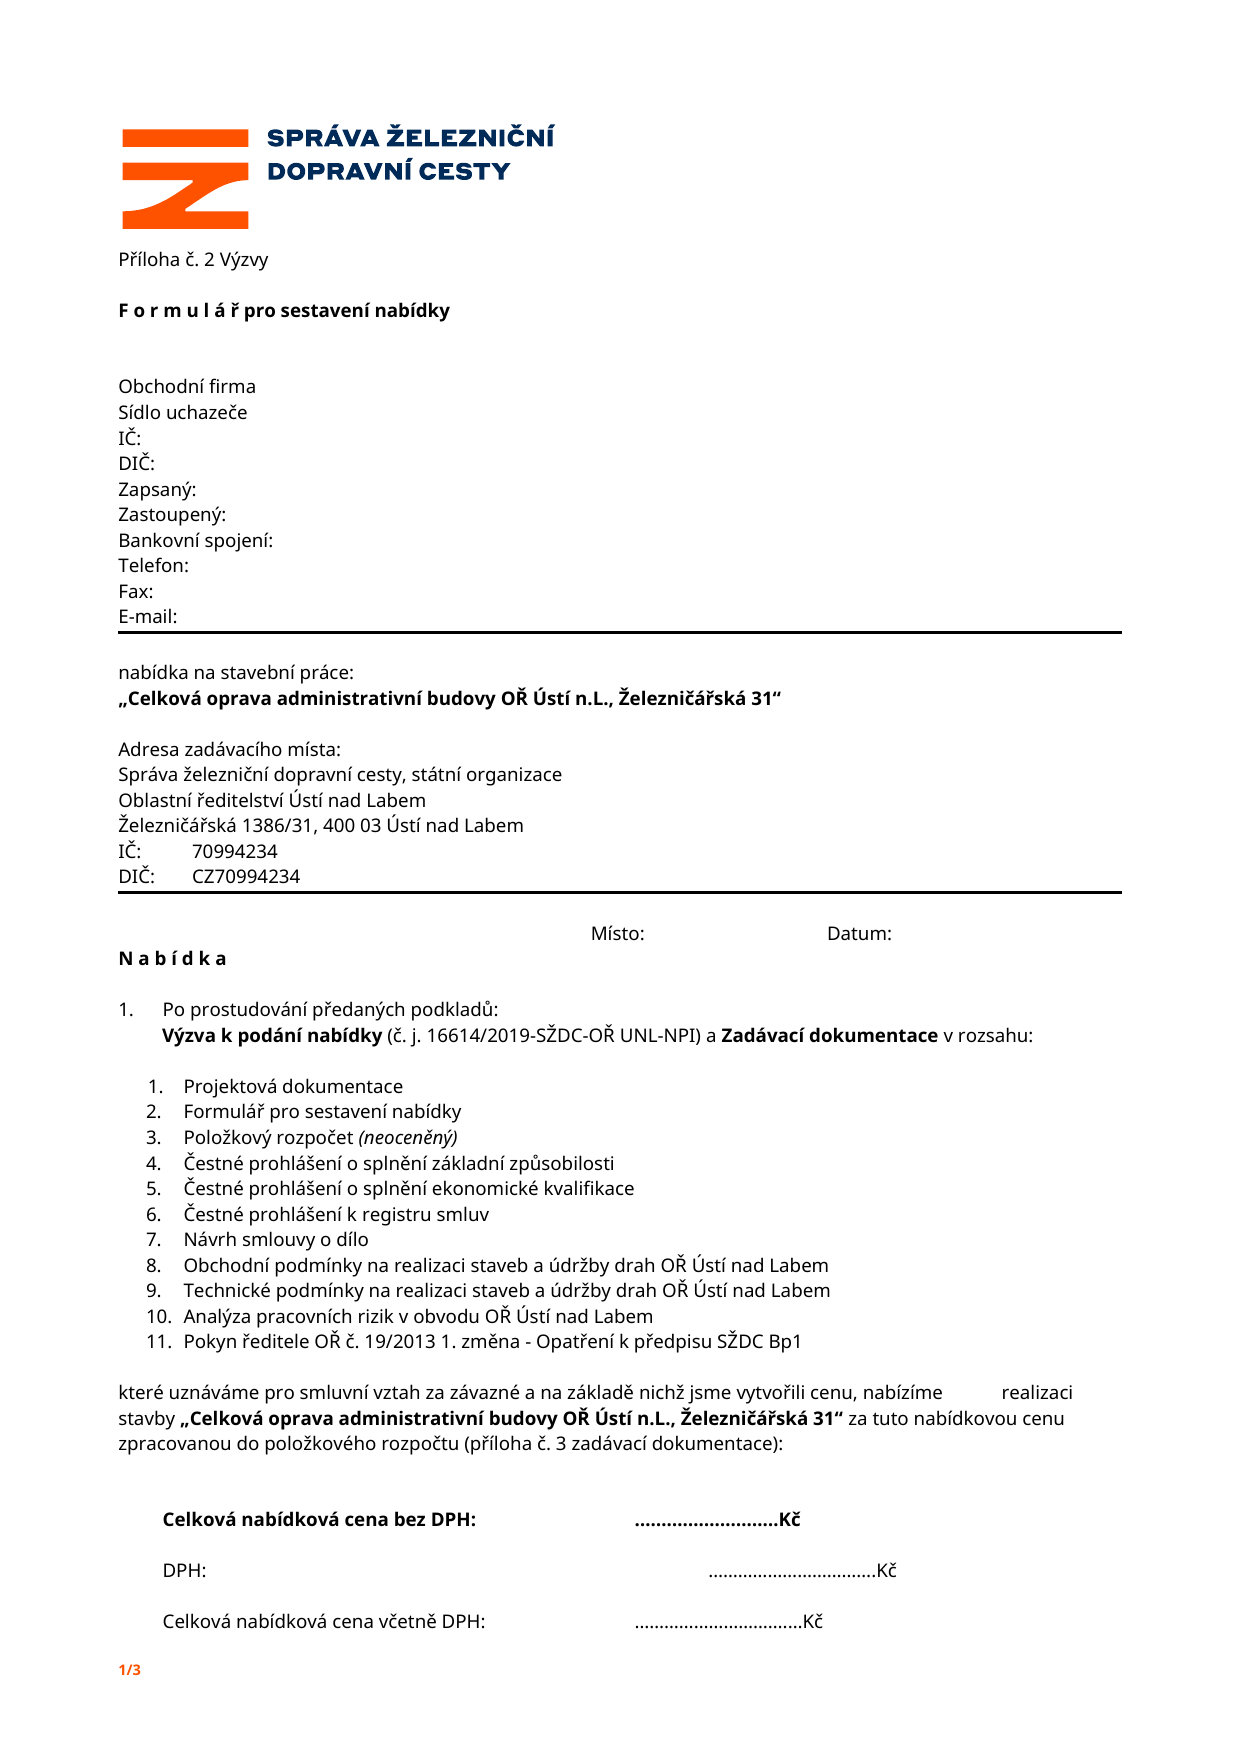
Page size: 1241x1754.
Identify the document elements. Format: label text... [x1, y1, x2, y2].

list Čestné prohlášení o splnění ekonomické kvalifikace [146, 1175, 1122, 1201]
list Analýza pracovních rizik v obvodu OŘ Ústí nad Labem [146, 1303, 1122, 1328]
text nabídka na stavební práce: [118, 660, 1122, 685]
list Celková nabídková cena bez DPH: ………………………Kč [162, 1507, 1122, 1532]
list DPH: …………………………….Kč [162, 1557, 1122, 1608]
text Oblastní ředitelství Ústí nad Labem [118, 787, 1122, 813]
text N a b í d k a [118, 946, 1122, 971]
text Správa železniční dopravní cesty, státní organizace [118, 762, 1122, 787]
list Čestné prohlášení o splnění základní způsobilosti [146, 1150, 1122, 1175]
list Čestné prohlášení k registru smluv [146, 1201, 1122, 1226]
list Formulář pro sestavení nabídky [146, 1099, 1122, 1124]
text Zastoupený: [118, 501, 1122, 527]
text Fax: [118, 578, 1122, 603]
text Příloha č. 2 Výzvy [118, 246, 1122, 272]
text Adresa zadávacího místa: [118, 736, 1122, 762]
list Projektová dokumentace [148, 1073, 1122, 1099]
list Celková nabídková cena včetně DPH: ………………………….…Kč [162, 1608, 1122, 1634]
text IČ: [118, 425, 1122, 450]
text E-mail: [118, 603, 1122, 631]
text DIČ: [118, 450, 1122, 476]
list Technické podmínky na realizaci staveb a údržby drah OŘ Ústí nad Labem [146, 1277, 1122, 1303]
text Zapsaný: [118, 476, 1122, 501]
text Obchodní firma [118, 374, 1122, 399]
text DIČ: CZ70994234 [118, 864, 1122, 891]
list Pokyn ředitele OŘ č. 19/2013 1. změna - Opatření k předpisu SŽDC Bp1 [146, 1328, 1122, 1354]
text Bankovní spojení: [118, 527, 1122, 552]
text Výzva k podání nabídky (č. j. 16614/2019-SŽDC-OŘ UNL-NPI) a Zadávací dokumentace v rozsahu: [162, 1022, 1122, 1048]
list Položkový rozpočet (neoceněný) [146, 1124, 1122, 1150]
text které uznáváme pro smluvní vztah za závazné a na základě nichž jsme vytvořili cenu, nabízíme realizaci stavby „Celková oprava administrativní budovy OŘ Ústí n.L., Železničářská 31“ za tuto nabídkovou cenu zpracovanou do položkového rozpočtu (příloha č. 3 zadávací dokumentace): [118, 1379, 1122, 1456]
text Sídlo uchazeče [118, 399, 1122, 425]
text F o r m u l á ř pro sestavení nabídky [118, 297, 1122, 323]
text Telefon: [118, 552, 1122, 578]
text „Celková oprava administrativní budovy OŘ Ústí n.L., Železničářská 31“ [118, 685, 1122, 711]
text Železničářská 1386/31, 400 03 Ústí nad Labem [118, 813, 1122, 838]
text IČ: 70994234 [118, 838, 1122, 864]
text Místo: Datum: [591, 920, 1122, 946]
list Po prostudování předaných podkladů: [118, 997, 1122, 1022]
list Obchodní podmínky na realizaci staveb a údržby drah OŘ Ústí nad Labem [146, 1252, 1122, 1277]
list Návrh smlouvy o dílo [146, 1226, 1122, 1252]
